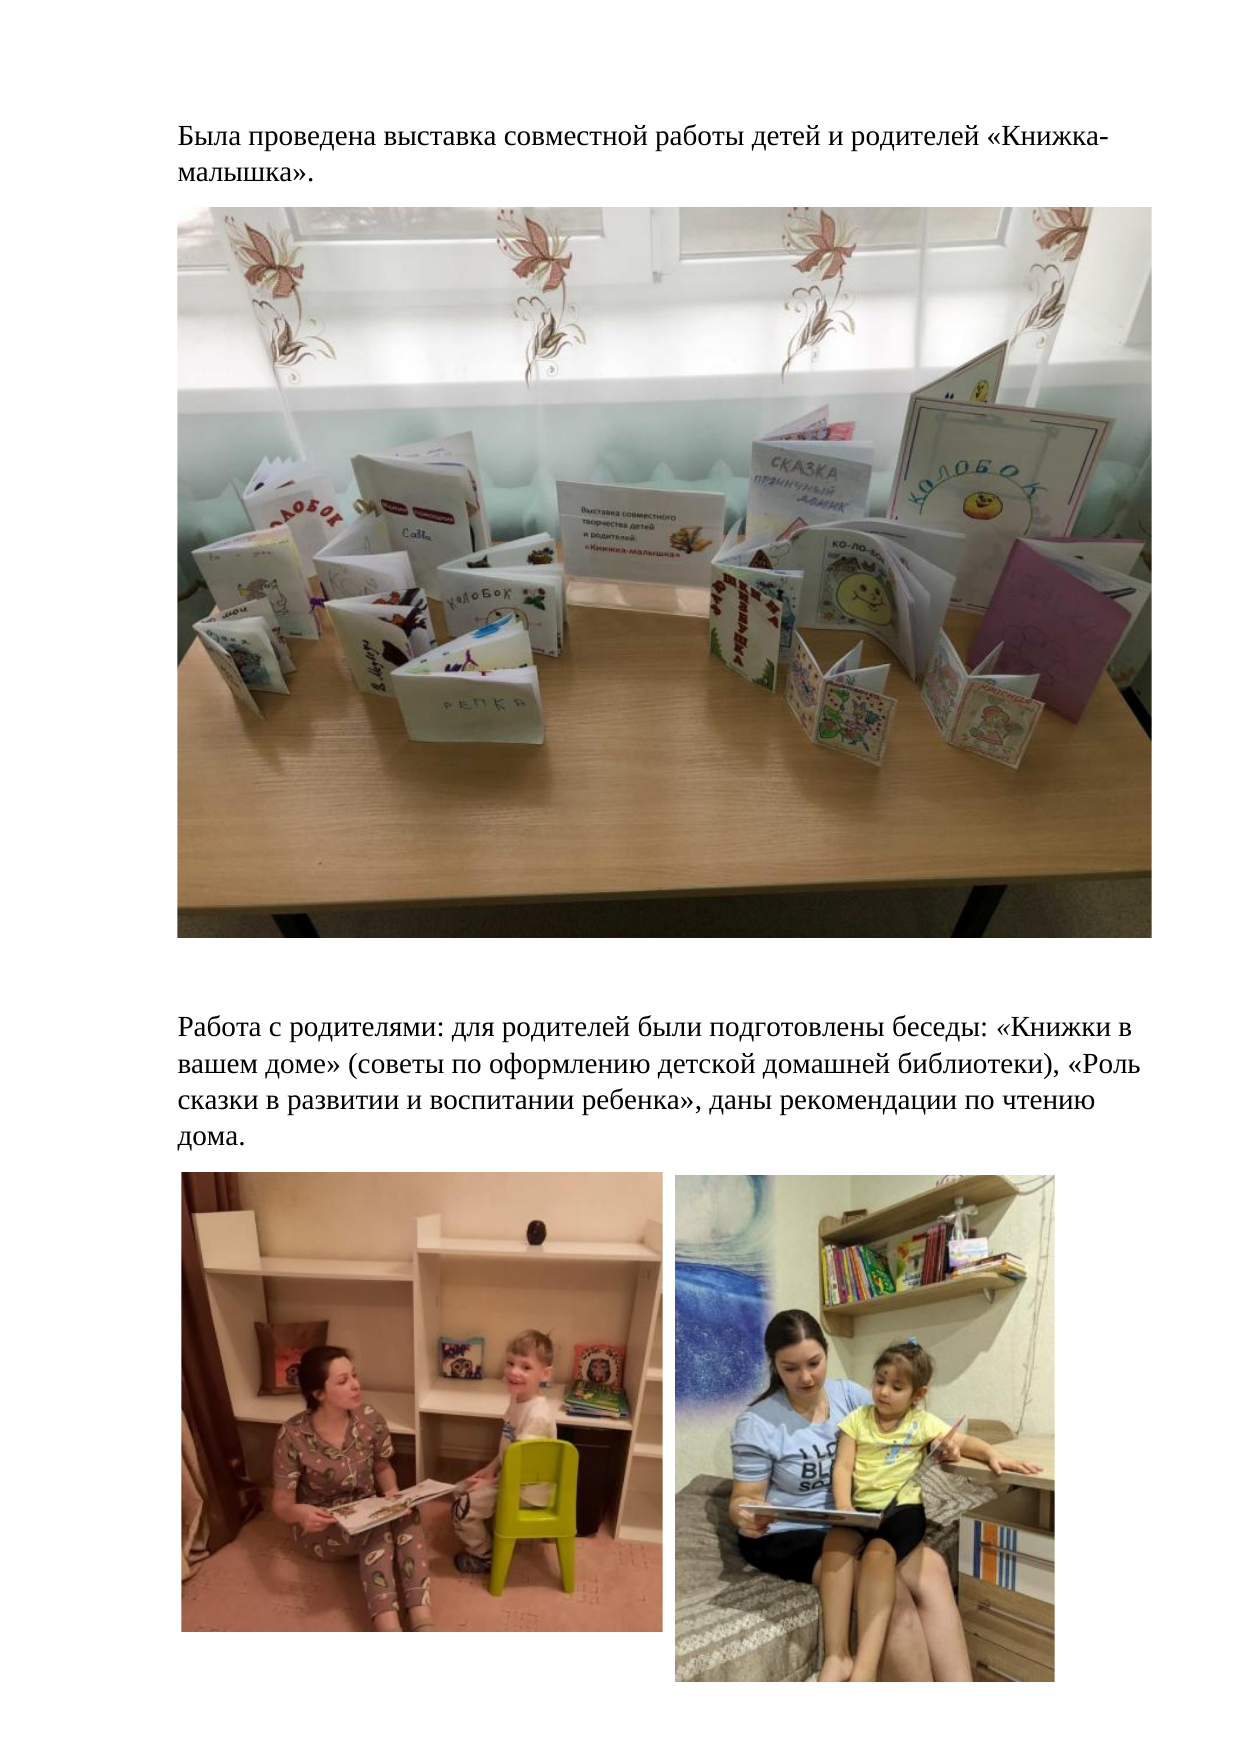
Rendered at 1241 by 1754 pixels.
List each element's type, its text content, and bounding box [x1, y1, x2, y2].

picture [675, 1175, 1055, 1682]
picture [181, 1172, 663, 1632]
picture [177, 207, 1152, 938]
text Была проведена выставка совместной работы детей и родителей «Книжка-малышка». [177, 118, 1152, 188]
text Работа с родителями: для родителей были подготовлены беседы: «Книжки в вашем доме» (советы по оформлению детской домашней библиотеки), «Роль сказки в развитии и воспитании ребенка», даны рекомендации по чтению дома. [177, 1009, 1152, 1152]
